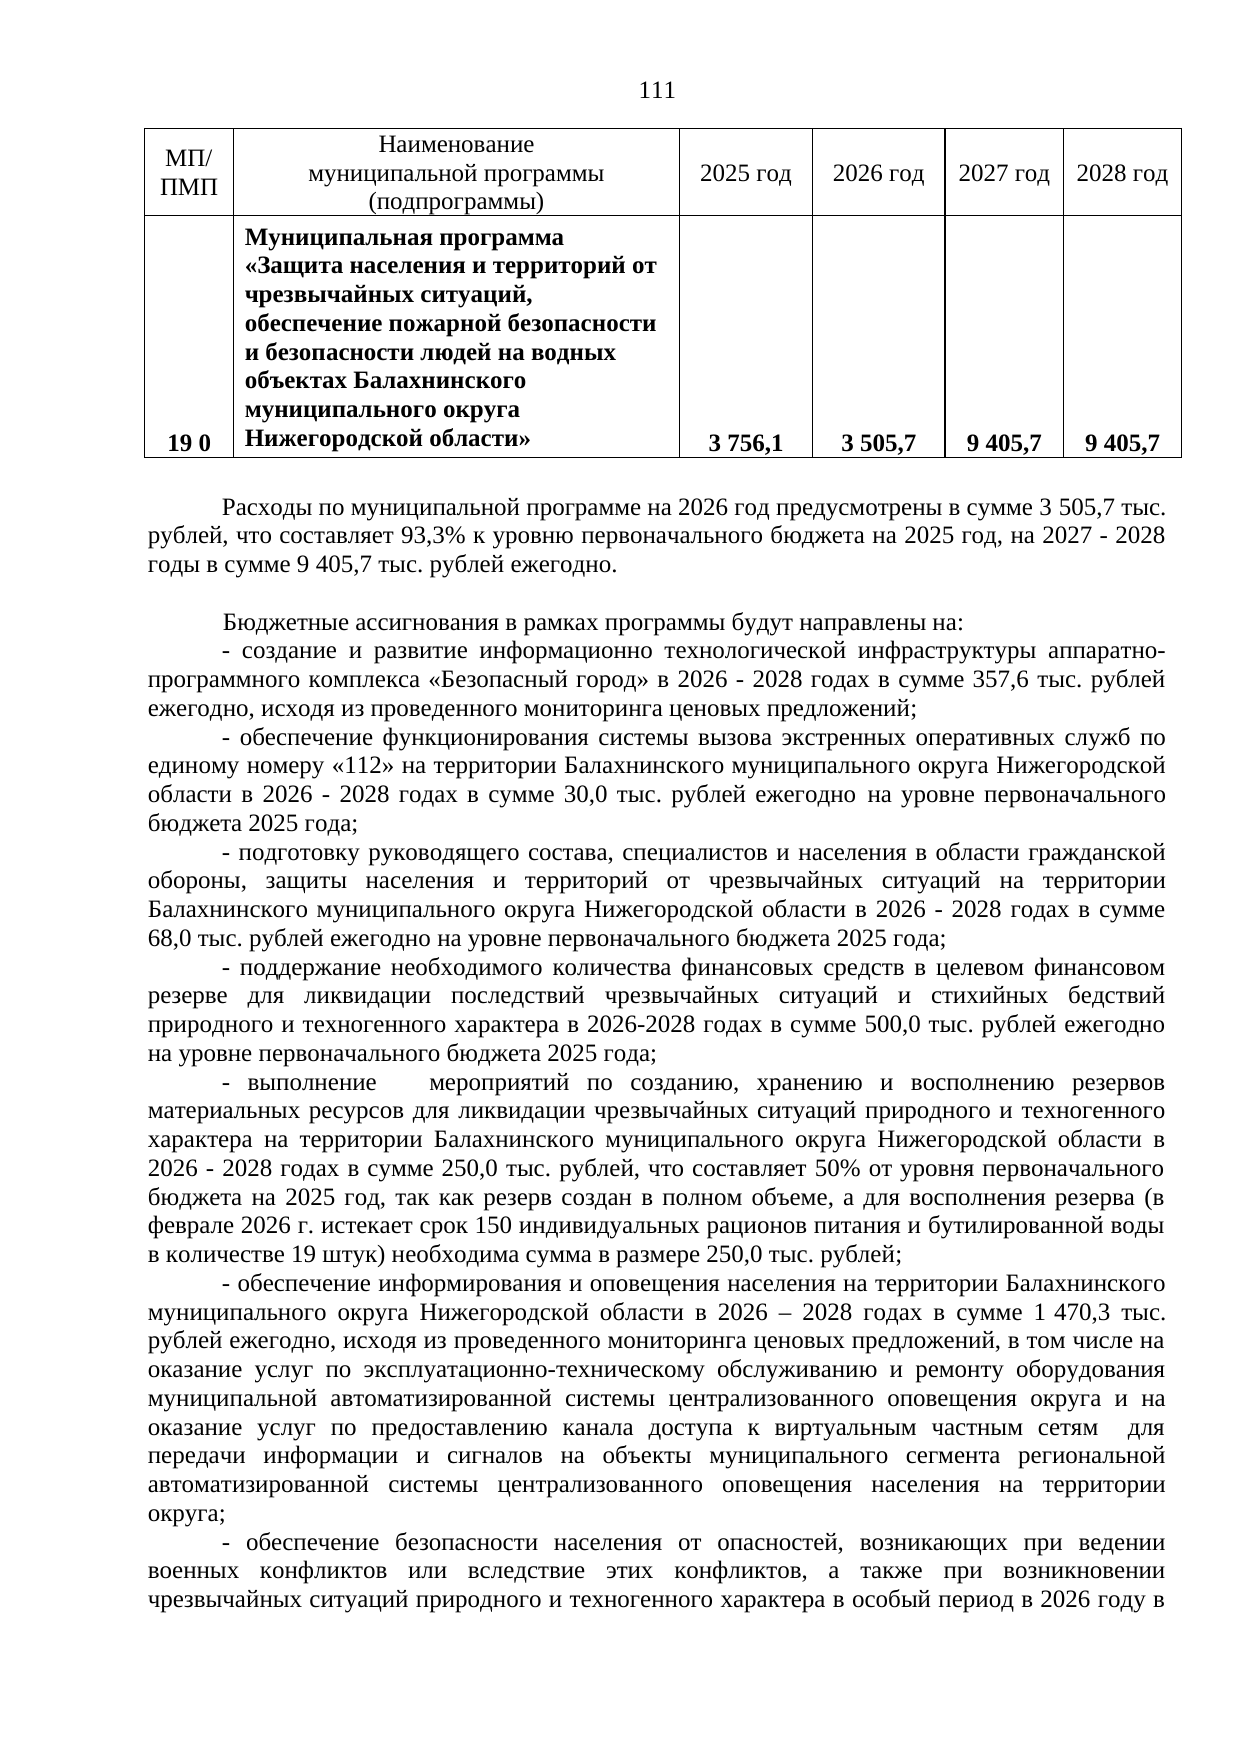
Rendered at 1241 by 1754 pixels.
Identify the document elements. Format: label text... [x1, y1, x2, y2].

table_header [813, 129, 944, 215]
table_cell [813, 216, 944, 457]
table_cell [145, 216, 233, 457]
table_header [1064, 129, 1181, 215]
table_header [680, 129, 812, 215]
text Бюджетные ассигнования в рамках программы будут направлены на: [148, 607, 1166, 636]
text - создание и развитие информационно технологической инфраструктуры аппаратно-программного комплекса «Безопасный город» в 2026 - 2028 годах в сумме 357,6 тыс. рублей ежегодно, исходя из проведенного мониторинга ценовых предложений; [148, 636, 1166, 722]
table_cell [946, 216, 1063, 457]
text - выполнение мероприятий по созданию, хранению и восполнению резервов материальных ресурсов для ликвидации чрезвычайных ситуаций природного и техногенного характера на территории Балахнинского муниципального округа Нижегородской области в 2026 - 2028 годах в сумме 250,0 тыс. рублей, что составляет 50% от уровня первоначального бюджета на 2025 год, так как резерв создан в полном объеме, а для восполнения резерва (в феврале 2026 г. истекает срок 150 индивидуальных рационов питания и бутилированной воды в количестве 19 штук) необходима сумма в размере 250,0 тыс. рублей; [148, 1067, 1166, 1268]
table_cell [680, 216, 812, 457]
text - подготовку руководящего состава, специалистов и населения в области гражданской обороны, защиты населения и территорий от чрезвычайных ситуаций на территории Балахнинского муниципального округа Нижегородской области в 2026 - 2028 годах в сумме 68,0 тыс. рублей ежегодно на уровне первоначального бюджета 2025 года; [148, 837, 1166, 952]
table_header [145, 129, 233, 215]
text - обеспечение информирования и оповещения населения на территории Балахнинского муниципального округа Нижегородской области в 2026 – 2028 годах в сумме 1 470,3 тыс. рублей ежегодно, исходя из проведенного мониторинга ценовых предложений, в том числе на оказание услуг по эксплуатационно-техническому обслуживанию и ремонту оборудования муниципальной автоматизированной системы централизованного оповещения округа и на оказание услуг по предоставлению канала доступа к виртуальным частным сетям для передачи информации и сигналов на объекты муниципального сегмента региональной автоматизированной системы централизованного оповещения населения на территории округа; [148, 1268, 1166, 1527]
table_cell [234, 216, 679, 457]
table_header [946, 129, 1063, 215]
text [148, 1527, 1166, 1613]
text - поддержание необходимого количества финансовых средств в целевом финансовом резерве для ликвидации последствий чрезвычайных ситуаций и стихийных бедствий природного и техногенного характера в 2026-2028 годах в сумме 500,0 тыс. рублей ежегодно на уровне первоначального бюджета 2025 года; [148, 952, 1166, 1067]
text - обеспечение функционирования системы вызова экстренных оперативных служб по единому номеру «112» на территории Балахнинского муниципального округа Нижегородской области в 2026 - 2028 годах в сумме 30,0 тыс. рублей ежегодно на уровне первоначального бюджета 2025 года; [148, 722, 1166, 837]
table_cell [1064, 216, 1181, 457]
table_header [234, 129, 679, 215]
text Расходы по муниципальной программе на 2026 год предусмотрены в сумме 3 505,7 тыс. рублей, что составляет 93,3% к уровню первоначального бюджета на 2025 год, на 2027 - 2028 годы в сумме 9 405,7 тыс. рублей ежегодно. [148, 492, 1166, 578]
